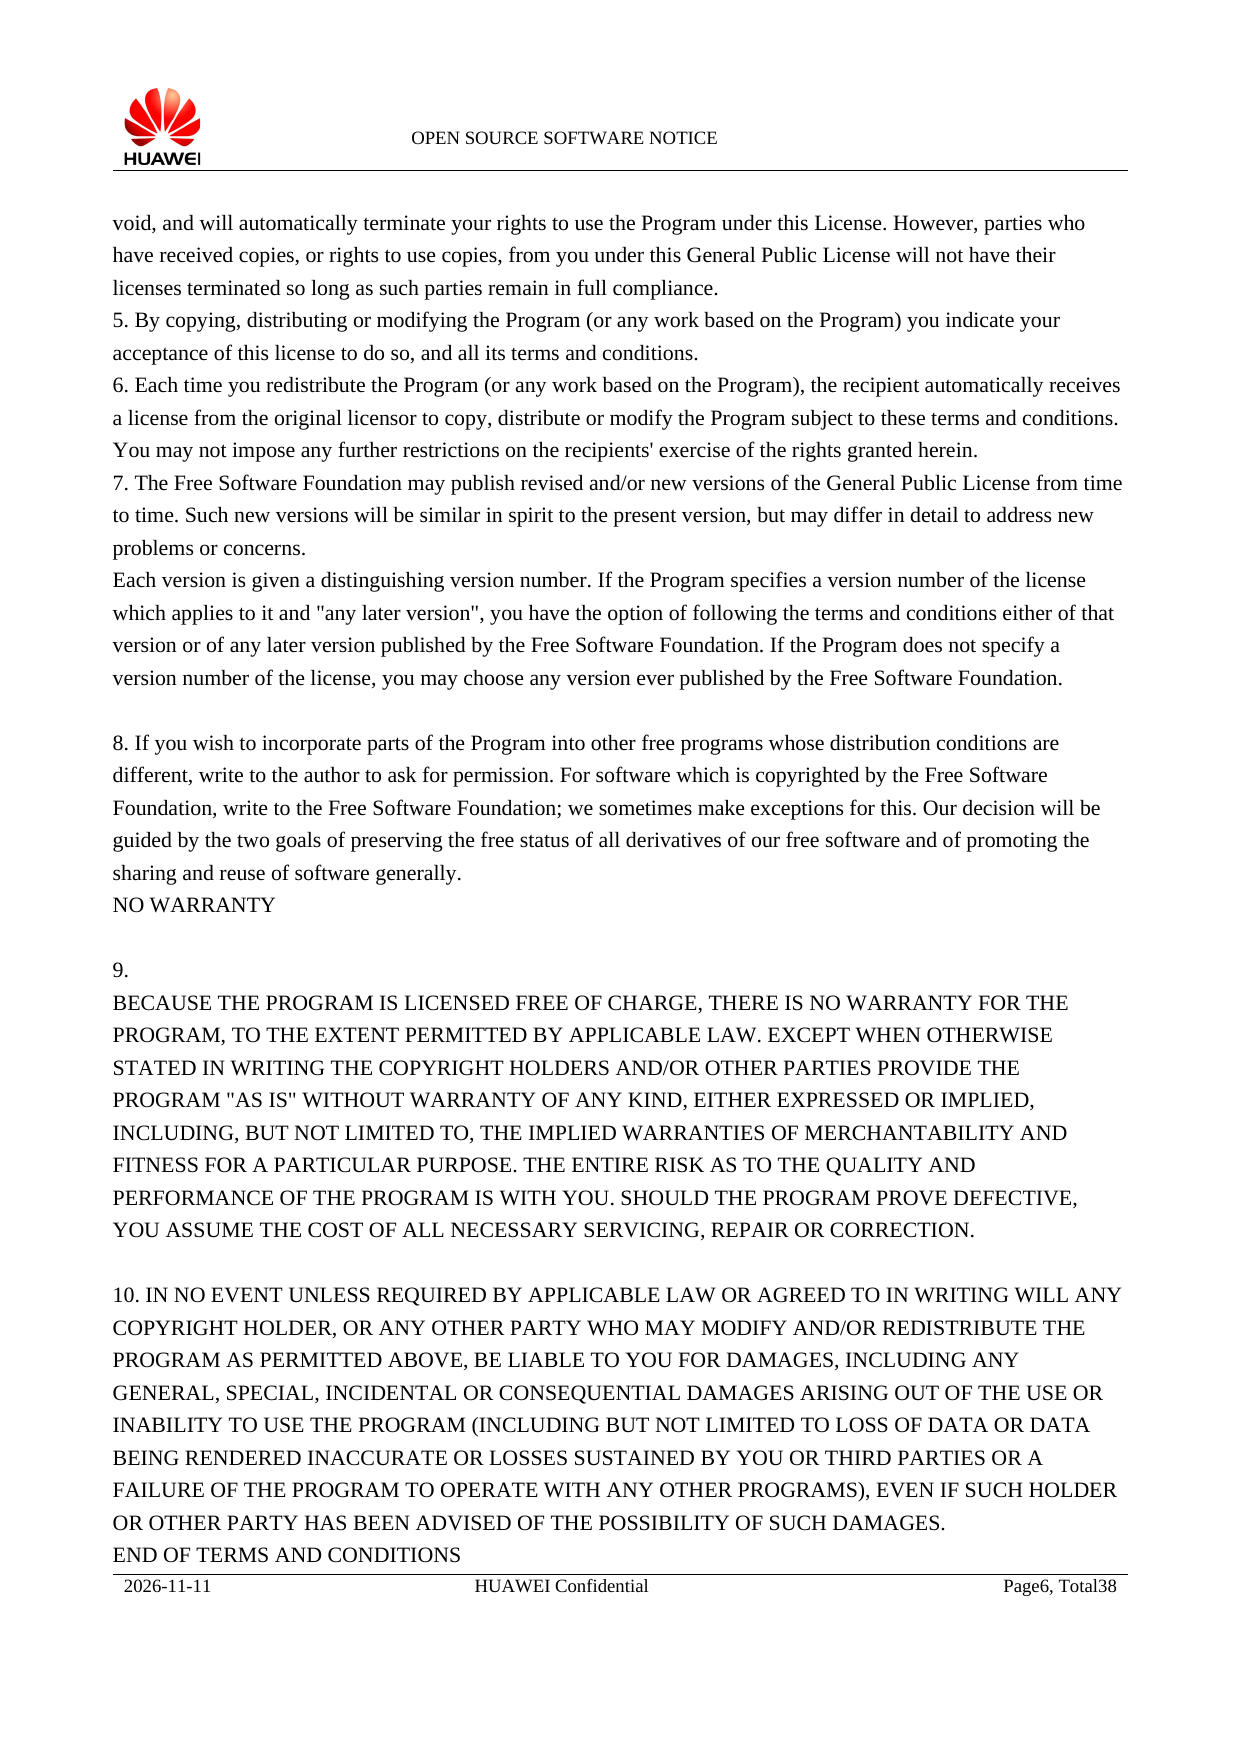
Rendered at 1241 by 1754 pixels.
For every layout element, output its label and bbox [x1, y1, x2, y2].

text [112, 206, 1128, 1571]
picture [124, 88, 201, 165]
